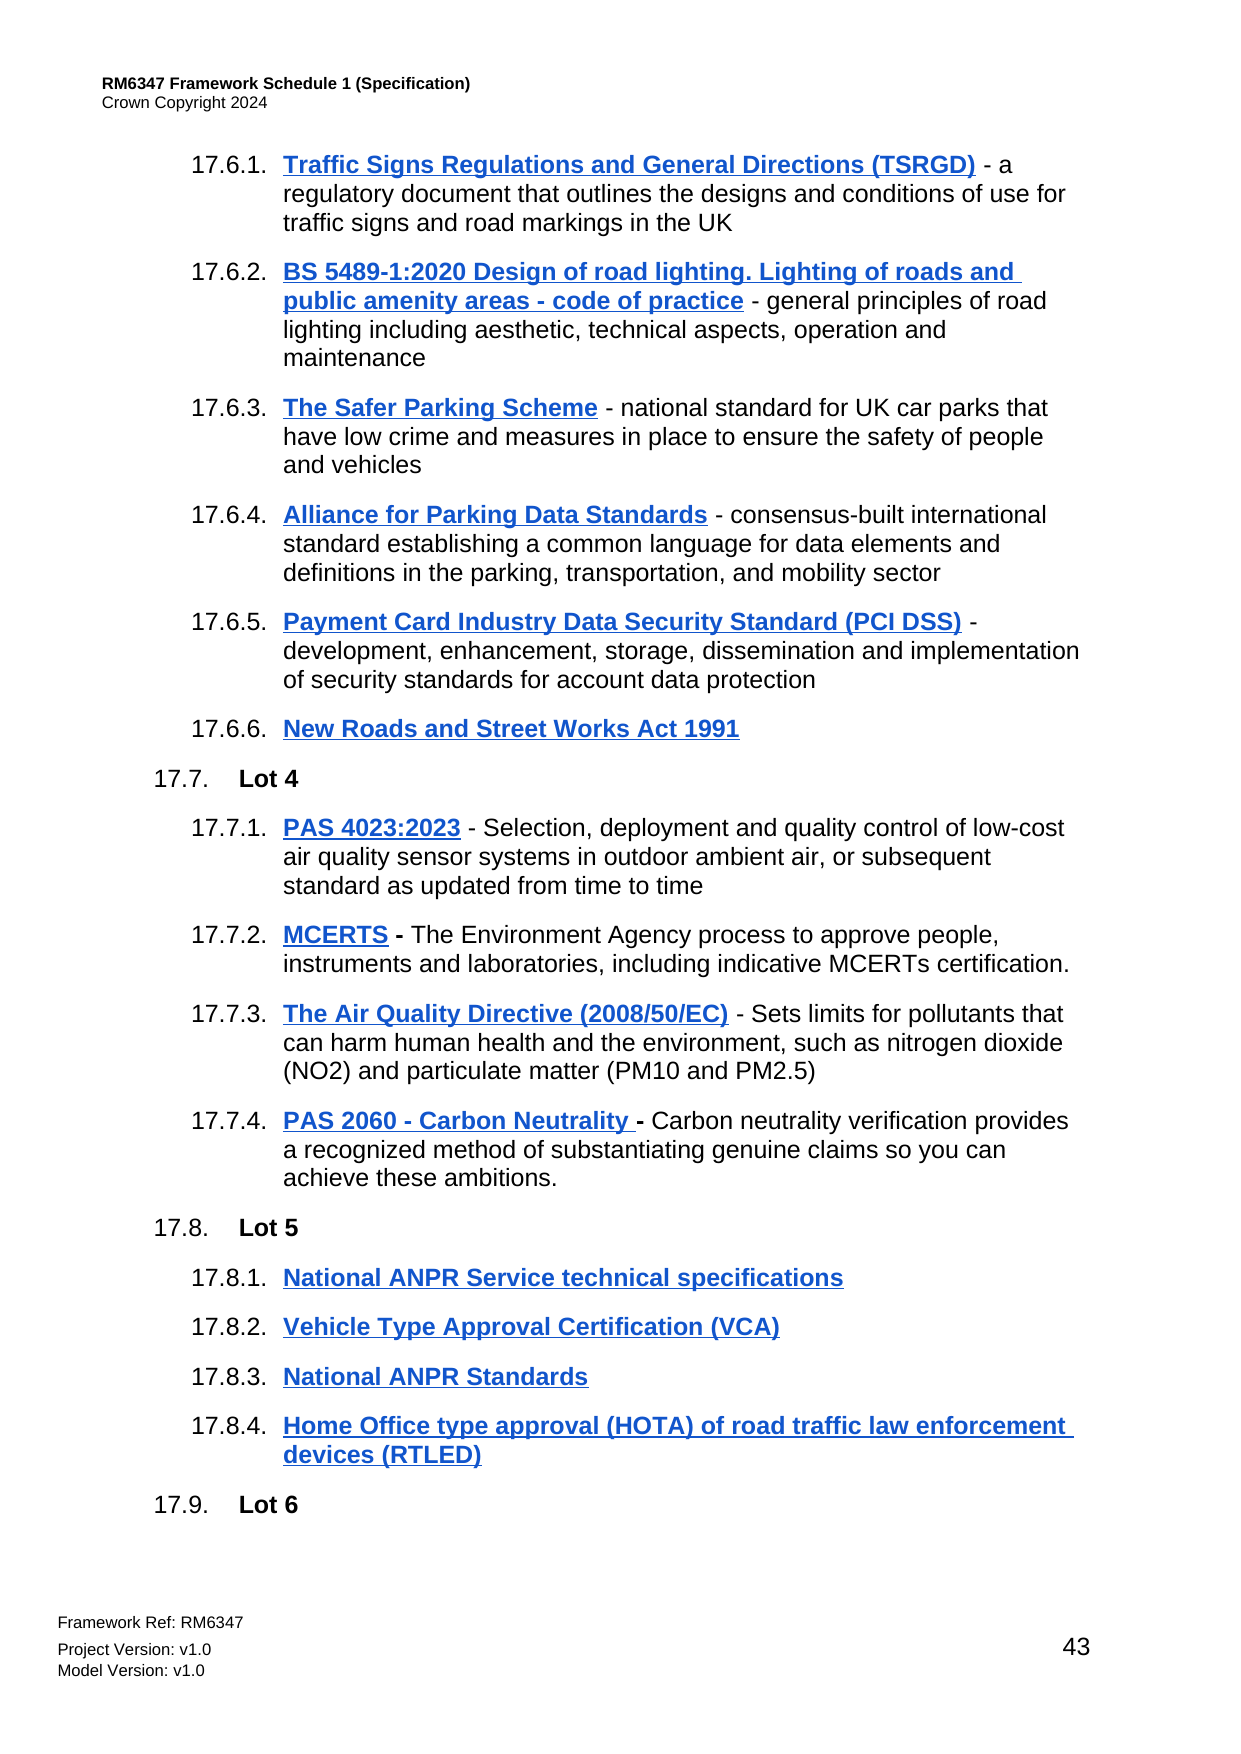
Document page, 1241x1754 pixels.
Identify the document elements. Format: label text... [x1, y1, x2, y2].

list National ANPR Standards [267, 1362, 1090, 1390]
list National ANPR Service technical specifications [267, 1262, 1090, 1291]
list BS 5489-1:2020 Design of road lighting. Lighting of roads and public amenity areas - code of practice - general principles of road lighting including aesthetic, technical aspects, operation and maintenance [267, 257, 1090, 372]
list MCERTS - The Environment Agency process to approve people, instruments and laboratories, including indicative MCERTs certification. [267, 920, 1090, 978]
list Lot 4 [209, 764, 1090, 792]
list Alliance for Parking Data Standards - consensus-built international standard establishing a common language for data elements and definitions in the parking, transportation, and mobility sector [267, 500, 1090, 586]
list Home Office type approval (HOTA) of road traffic law enforcement devices (RTLED) [267, 1411, 1090, 1469]
list Lot 5 [209, 1213, 1090, 1242]
list The Air Quality Directive (2008/50/EC) - Sets limits for pollutants that can harm human health and the environment, such as nitrogen dioxide (NO2) and particulate matter (PM10 and PM2.5) [267, 999, 1090, 1085]
list The Safer Parking Scheme - national standard for UK car parks that have low crime and measures in place to ensure the safety of people and vehicles [267, 393, 1090, 479]
list PAS 4023:2023 - Selection, deployment and quality control of low-cost air quality sensor systems in outdoor ambient air, or subsequent standard as updated from time to time [267, 813, 1090, 899]
list Lot 6 [209, 1489, 1090, 1518]
list New Roads and Street Works Act 1991 [267, 714, 1090, 743]
list Vehicle Type Approval Certification (VCA) [267, 1312, 1090, 1341]
list Traffic Signs Regulations and General Directions (TSRGD) - a regulatory document that outlines the designs and conditions of use for traffic signs and road markings in the UK [267, 150, 1090, 236]
list PAS 2060 - Carbon Neutrality - Carbon neutrality verification provides a recognized method of substantiating genuine claims so you can achieve these ambitions. [267, 1106, 1090, 1192]
list Payment Card Industry Data Security Standard (PCI DSS) - development, enhancement, storage, dissemination and implementation of security standards for account data protection [267, 607, 1090, 693]
